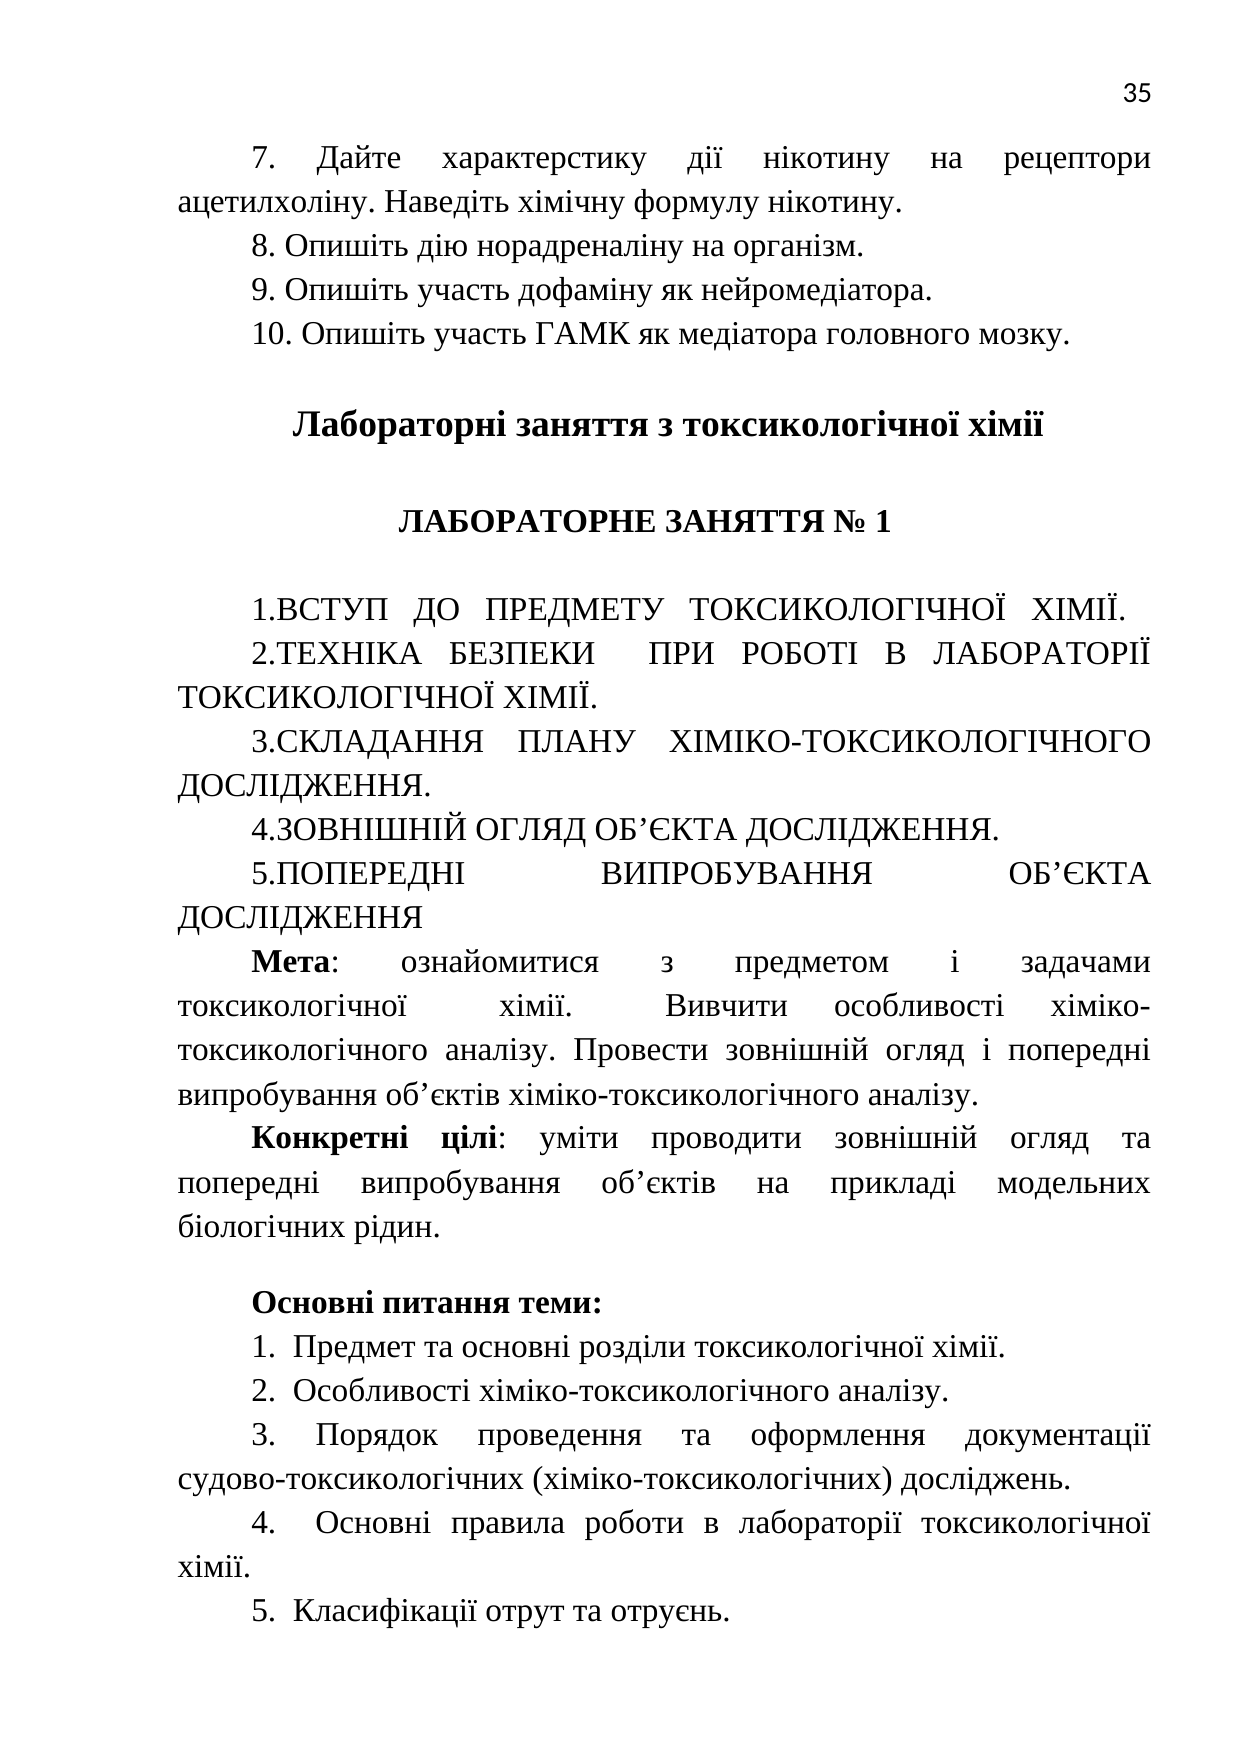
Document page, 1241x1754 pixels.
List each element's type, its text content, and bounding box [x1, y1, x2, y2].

text 4.ЗОВНІШНІЙ ОГЛЯД ОБ’ЄКТА ДОСЛІДЖЕННЯ. [177, 809, 1152, 848]
text 5. Класифікації отрут та отруєнь. [177, 1591, 1152, 1629]
text 8. Опишіть дію норадреналіну на організм. [177, 226, 1152, 264]
text Конкретні цілі: уміти проводити зовнішній огляд та попередні випробування об’єктів на прикладі модельних біологічних рідин. [177, 1118, 1152, 1244]
text 7. Дайте характерстику дії нікотину на рецептори ацетилхоліну. Наведіть хімічну формулу нікотину. [177, 137, 1152, 220]
text 9. Опишіть участь дофаміну як нейромедіатора. [177, 269, 1152, 308]
text ЛАБОРАТОРНЕ ЗАНЯТТЯ № 1 [177, 501, 1152, 539]
text 5.ПОПЕРЕДНІ ВИПРОБУВАННЯ ОБ’ЄКТА ДОСЛІДЖЕННЯ [177, 853, 1152, 936]
text 2. Особливості хіміко-токсикологічного аналізу. [177, 1370, 1152, 1409]
text Основні питання теми: [177, 1282, 1152, 1321]
text 4. Основні правила роботи в лабораторії токсикологічної хімії. [177, 1502, 1152, 1585]
text 3.СКЛАДАННЯ ПЛАНУ ХІМІКО-ТОКСИКОЛОГІЧНОГО ДОСЛІДЖЕННЯ. [177, 721, 1152, 804]
text 1. Предмет та основні розділи токсикологічної хімії. [177, 1326, 1152, 1364]
text Мета: ознайомитися з предметом і задачами токсикологічної хімії. Вивчити особливості хіміко-токсикологічного аналізу. Провести зовнішній огляд і попередні випробування об’єктів хіміко-токсикологічного аналізу. [177, 942, 1152, 1112]
text 1.ВСТУП ДО ПРЕДМЕТУ ТОКСИКОЛОГІЧНОЇ ХІМІЇ. 2.ТЕХНІКА БЕЗПЕКИ ПРИ РОБОТІ В ЛАБОРАТОРІЇ ТОКСИКОЛОГІЧНОЇ ХІМІЇ. [177, 589, 1152, 716]
text 10. Опишіть участь ГАМК як медіатора головного мозку. [177, 314, 1152, 352]
text Лабораторні заняття з токсикологічної хімії [177, 402, 1152, 445]
text 3. Порядок проведення та оформлення документації судово-токсикологічних (хіміко-токсикологічних) досліджень. [177, 1414, 1152, 1497]
